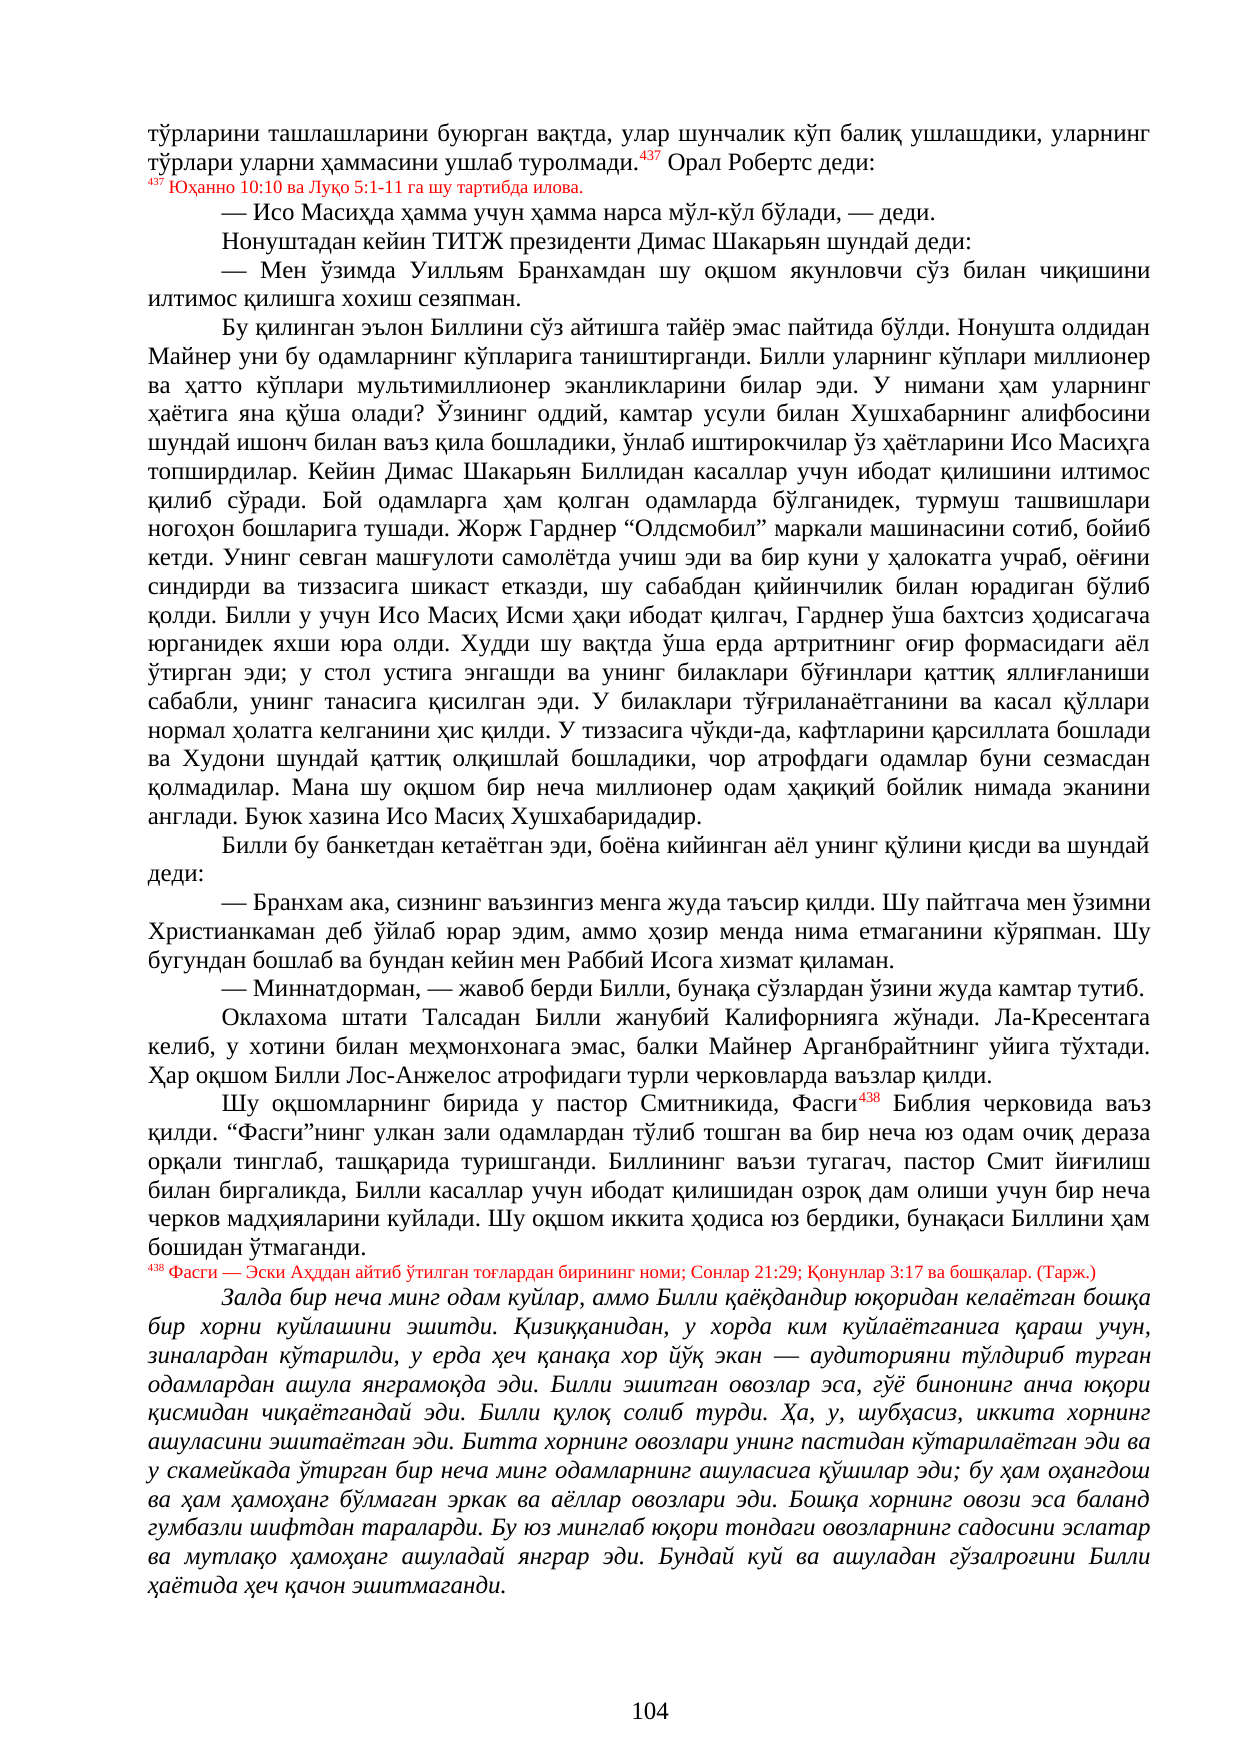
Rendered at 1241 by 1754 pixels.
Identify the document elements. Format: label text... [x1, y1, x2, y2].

text Билли бу банкетдан кетаётган эди, боёна кийинган аёл унинг қўлини қисди ва шундай деди: [148, 830, 1152, 887]
text 438 Фасги ― Эски Аҳддан айтиб ўтилган тоғлардан бирининг номи; Сонлар 21:29; Қонунлар 3:17 ва бошқалар. (Тарж.) [148, 1261, 1152, 1282]
text Залда бир неча минг одам куйлар, аммо Билли қаёқдандир юқоридан келаётган бошқа бир хорни куйлашини эшитди. Қизиққанидан, у хорда ким куйлаётганига қараш учун, зиналардан кўтарилди, у ерда ҳеч қанақа хор йўқ экан ― аудиторияни тўлдириб турган одамлардан ашула янграмоқда эди. Билли эшитган овозлар эса, гўё бинонинг анча юқори қисмидан чиқаётгандай эди. Билли қулоқ солиб турди. Ҳа, у, шубҳасиз, иккита хорнинг ашуласини эшитаётган эди. Битта хорнинг овозлари унинг пастидан кўтарилаётган эди ва у скамейкада ўтирган бир неча минг одамларнинг ашуласига қўшилар эди; бу ҳам оҳангдош ва ҳам ҳамоҳанг бўлмаган эркак ва аёллар овозлари эди. Бошқа хорнинг овози эса баланд гумбазли шифтдан тараларди. Бу юз минглаб юқори тондаги овозларнинг садосини эслатар ва мутлақо ҳамоҳанг ашуладай янграр эди. Бундай куй ва ашуладан гўзалроғини Билли ҳаётида ҳеч қачон эшитмаганди. [148, 1282, 1152, 1599]
text ― Бранхам ака, сизнинг ваъзингиз менга жуда таъсир қилди. Шу пайтгача мен ўзимни Христианкаман деб ўйлаб юрар эдим, аммо ҳозир менда нима етмаганини кўряпман. Шу бугундан бошлаб ва бундан кейин мен Раббий Исога хизмат қиламан. [148, 887, 1152, 973]
text 437 Юҳанно 10:10 ва Луқо 5:1-11 га шу тартибда илова. [148, 176, 1152, 197]
text Шу оқшомларнинг бирида у пастор Смитникида, Фасги438 Библия черковида ваъз қилди. “Фасги”нинг улкан зали одамлардан тўлиб тошган ва бир неча юз одам очиқ дераза орқали тинглаб, ташқарида туришганди. Биллининг ваъзи тугагач, пастор Смит йиғилиш билан биргаликда, Билли касаллар учун ибодат қилишидан озроқ дам олиши учун бир неча черков мадҳияларини куйлади. Шу оқшом иккита ҳодиса юз бердики, бунақаси Биллини ҳам бошидан ўтмаганди. [148, 1088, 1152, 1261]
text ― Миннатдорман, ― жавоб берди Билли, бунақа сўзлардан ўзини жуда камтар тутиб. [148, 973, 1152, 1002]
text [148, 118, 1152, 176]
text ― Мен ўзимда Уилльям Бранхамдан шу оқшом якунловчи сўз билан чиқишини илтимос қилишга хохиш сезяпман. [148, 255, 1152, 312]
text Оклахома штати Талсадан Билли жанубий Калифорнияга жўнади. Ла-Кресентага келиб, у хотини билан меҳмонхонага эмас, балки Майнер Арганбрайтнинг уйига тўхтади. Ҳар оқшом Билли Лос-Анжелос атрофидаги турли черковларда ваъзлар қилди. [148, 1002, 1152, 1088]
text Бу қилинган эълон Биллини сўз айтишга тайёр эмас пайтида бўлди. Нонушта олдидан Майнер уни бу одамларнинг кўпларига таништирганди. Билли уларнинг кўплари миллионер ва ҳатто кўплари мультимиллионер эканликларини билар эди. У нимани ҳам уларнинг ҳаётига яна қўша олади? Ўзининг оддий, камтар усули билан Хушхабарнинг алифбосини шундай ишонч билан ваъз қила бошладики, ўнлаб иштирокчилар ўз ҳаётларини Исо Масиҳга топширдилар. Кейин Димас Шакарьян Биллидан касаллар учун ибодат қилишини илтимос қилиб сўради. Бой одамларга ҳам қолган одамларда бўлганидек, турмуш ташвишлари ногоҳон бошларига тушади. Жорж Гарднер “Олдсмобил” маркали машинасини сотиб, бойиб кетди. Унинг севган машғулоти самолётда учиш эди ва бир куни у ҳалокатга учраб, оёғини синдирди ва тиззасига шикаст етказди, шу сабабдан қийинчилик билан юрадиган бўлиб қолди. Билли у учун Исо Масиҳ Исми ҳақи ибодат қилгач, Гарднер ўша бахтсиз ҳодисагача юрганидек яхши юра олди. Худди шу вақтда ўша ерда артритнинг оғир формасидаги аёл ўтирган эди; у стол устига энгашди ва унинг билаклари бўғинлари қаттиқ яллиғланиши сабабли, унинг танасига қисилган эди. У билаклари тўғриланаётганини ва касал қўллари нормал ҳолатга келганини ҳис қилди. У тиззасига чўкди-да, кафтларини қарсиллата бошлади ва Худони шундай қаттиқ олқишлай бошладики, чор атрофдаги одамлар буни сезмасдан қолмадилар. Мана шу оқшом бир неча миллионер одам ҳақиқий бойлик нимада эканини англади. Буюк хазина Исо Масиҳ Хушхабаридадир. [148, 312, 1152, 830]
text Нонуштадан кейин ТИТЖ президенти Димас Шакарьян шундай деди: [148, 226, 1152, 255]
text ― Исо Масиҳда ҳамма учун ҳамма нарса мўл-кўл бўлади, ― деди. [148, 197, 1152, 226]
